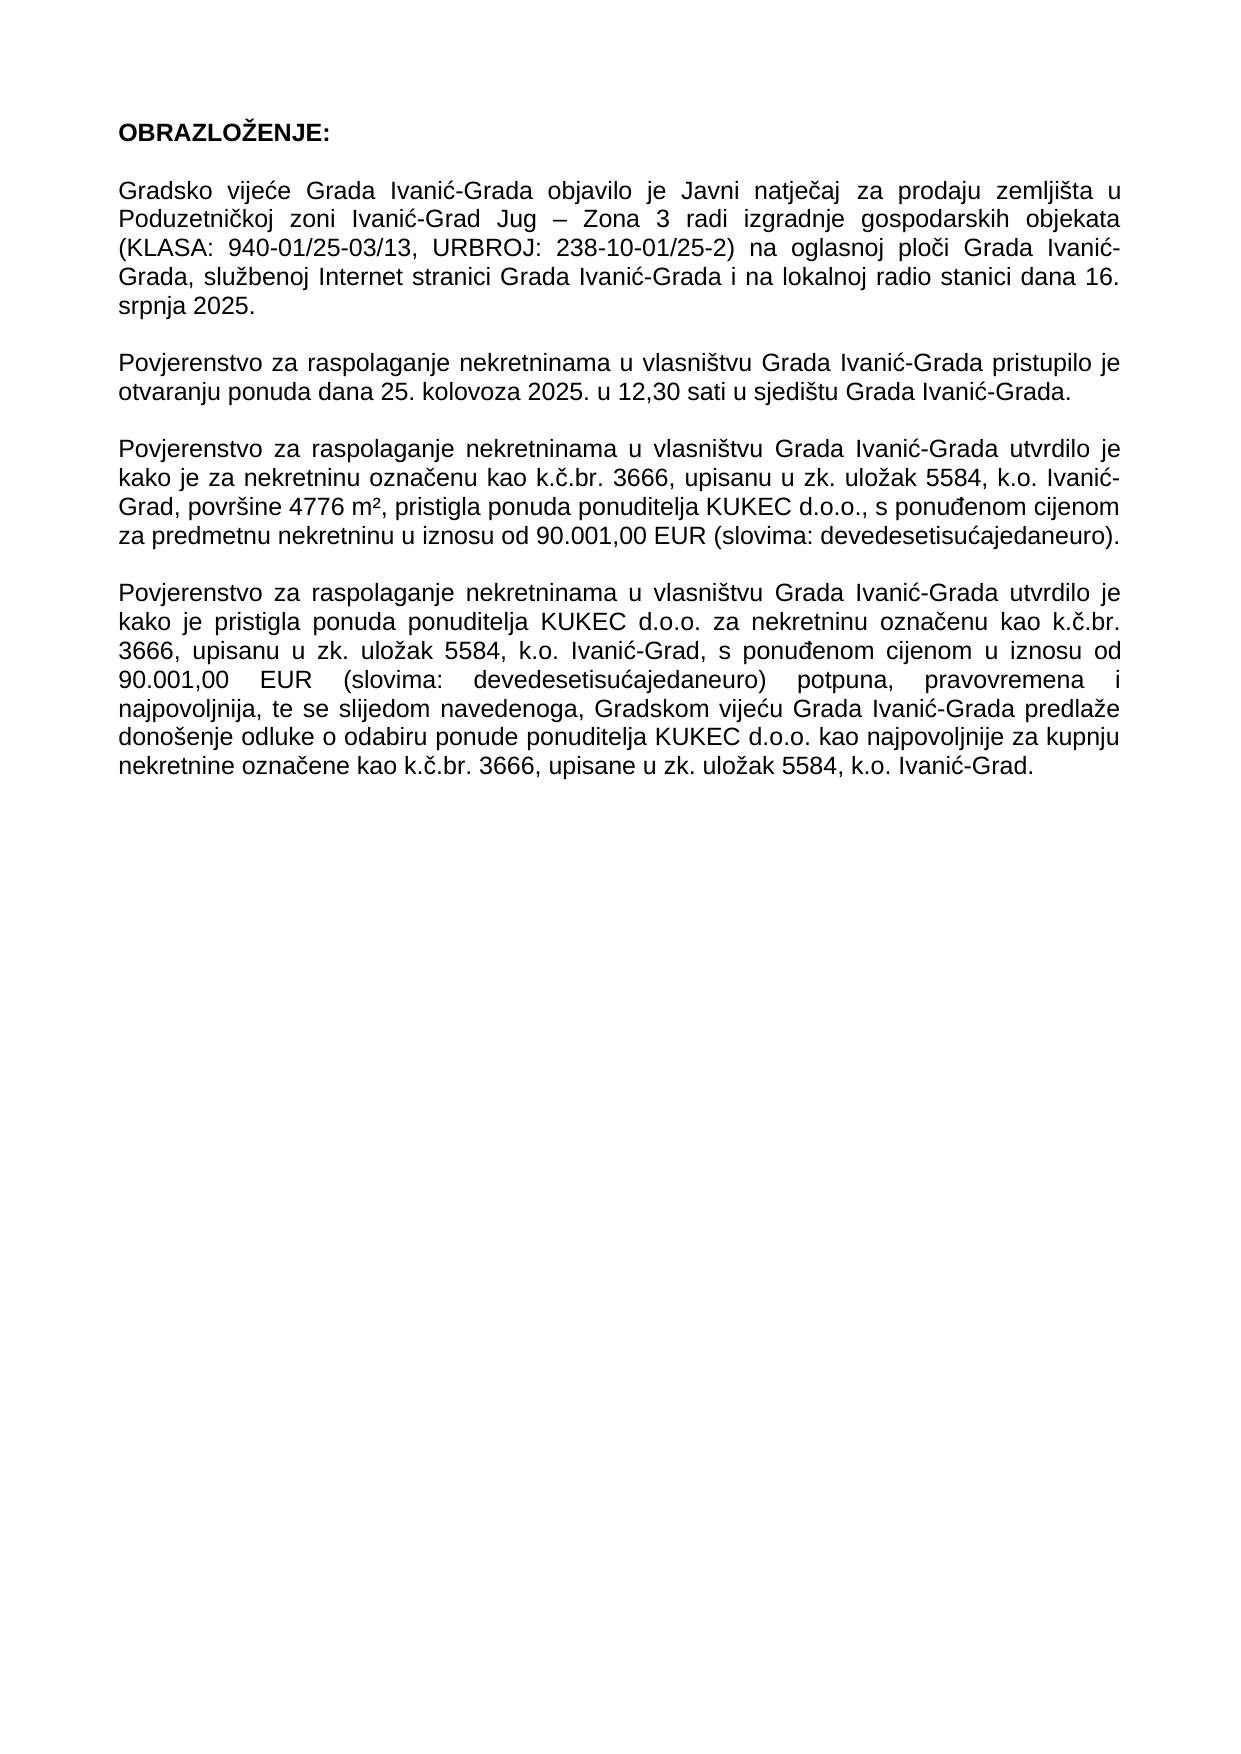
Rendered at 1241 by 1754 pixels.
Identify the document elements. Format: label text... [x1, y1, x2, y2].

text Gradsko vijeće Grada Ivanić-Grada objavilo je Javni natječaj za prodaju zemljišta u Poduzetničkoj zoni Ivanić-Grad Jug – Zona 3 radi izgradnje gospodarskih objekata (KLASA: 940-01/25-03/13, URBROJ: 238-10-01/25-2) na oglasnoj ploči Grada Ivanić-Grada, službenoj Internet stranici Grada Ivanić-Grada i na lokalnoj radio stanici dana 16. srpnja 2025. [118, 176, 1122, 319]
text Povjerenstvo za raspolaganje nekretninama u vlasništvu Grada Ivanić-Grada utvrdilo je kako je pristigla ponuda ponuditelja KUKEC d.o.o. za nekretninu označenu kao k.č.br. 3666, upisanu u zk. uložak 5584, k.o. Ivanić-Grad, s ponuđenom cijenom u iznosu od 90.001,00 EUR (slovima: devedesetisućajedaneuro) potpuna, pravovremena i najpovoljnija, te se slijedom navedenoga, Gradskom vijeću Grada Ivanić-Grada predlaže donošenje odluke o odabiru ponude ponuditelja KUKEC d.o.o. kao najpovoljnije za kupnju nekretnine označene kao k.č.br. 3666, upisane u zk. uložak 5584, k.o. Ivanić-Grad. [118, 578, 1122, 780]
text Povjerenstvo za raspolaganje nekretninama u vlasništvu Grada Ivanić-Grada pristupilo je otvaranju ponuda dana 25. kolovoza 2025. u 12,30 sati u sjedištu Grada Ivanić-Grada. [118, 348, 1122, 406]
text Povjerenstvo za raspolaganje nekretninama u vlasništvu Grada Ivanić-Grada utvrdilo je kako je za nekretninu označenu kao k.č.br. 3666, upisanu u zk. uložak 5584, k.o. Ivanić-Grad, površine 4776 m², pristigla ponuda ponuditelja KUKEC d.o.o., s ponuđenom cijenom za predmetnu nekretninu u iznosu od 90.001,00 EUR (slovima: devedesetisućajedaneuro). [118, 434, 1122, 549]
text OBRAZLOŽENJE: [118, 118, 1122, 147]
